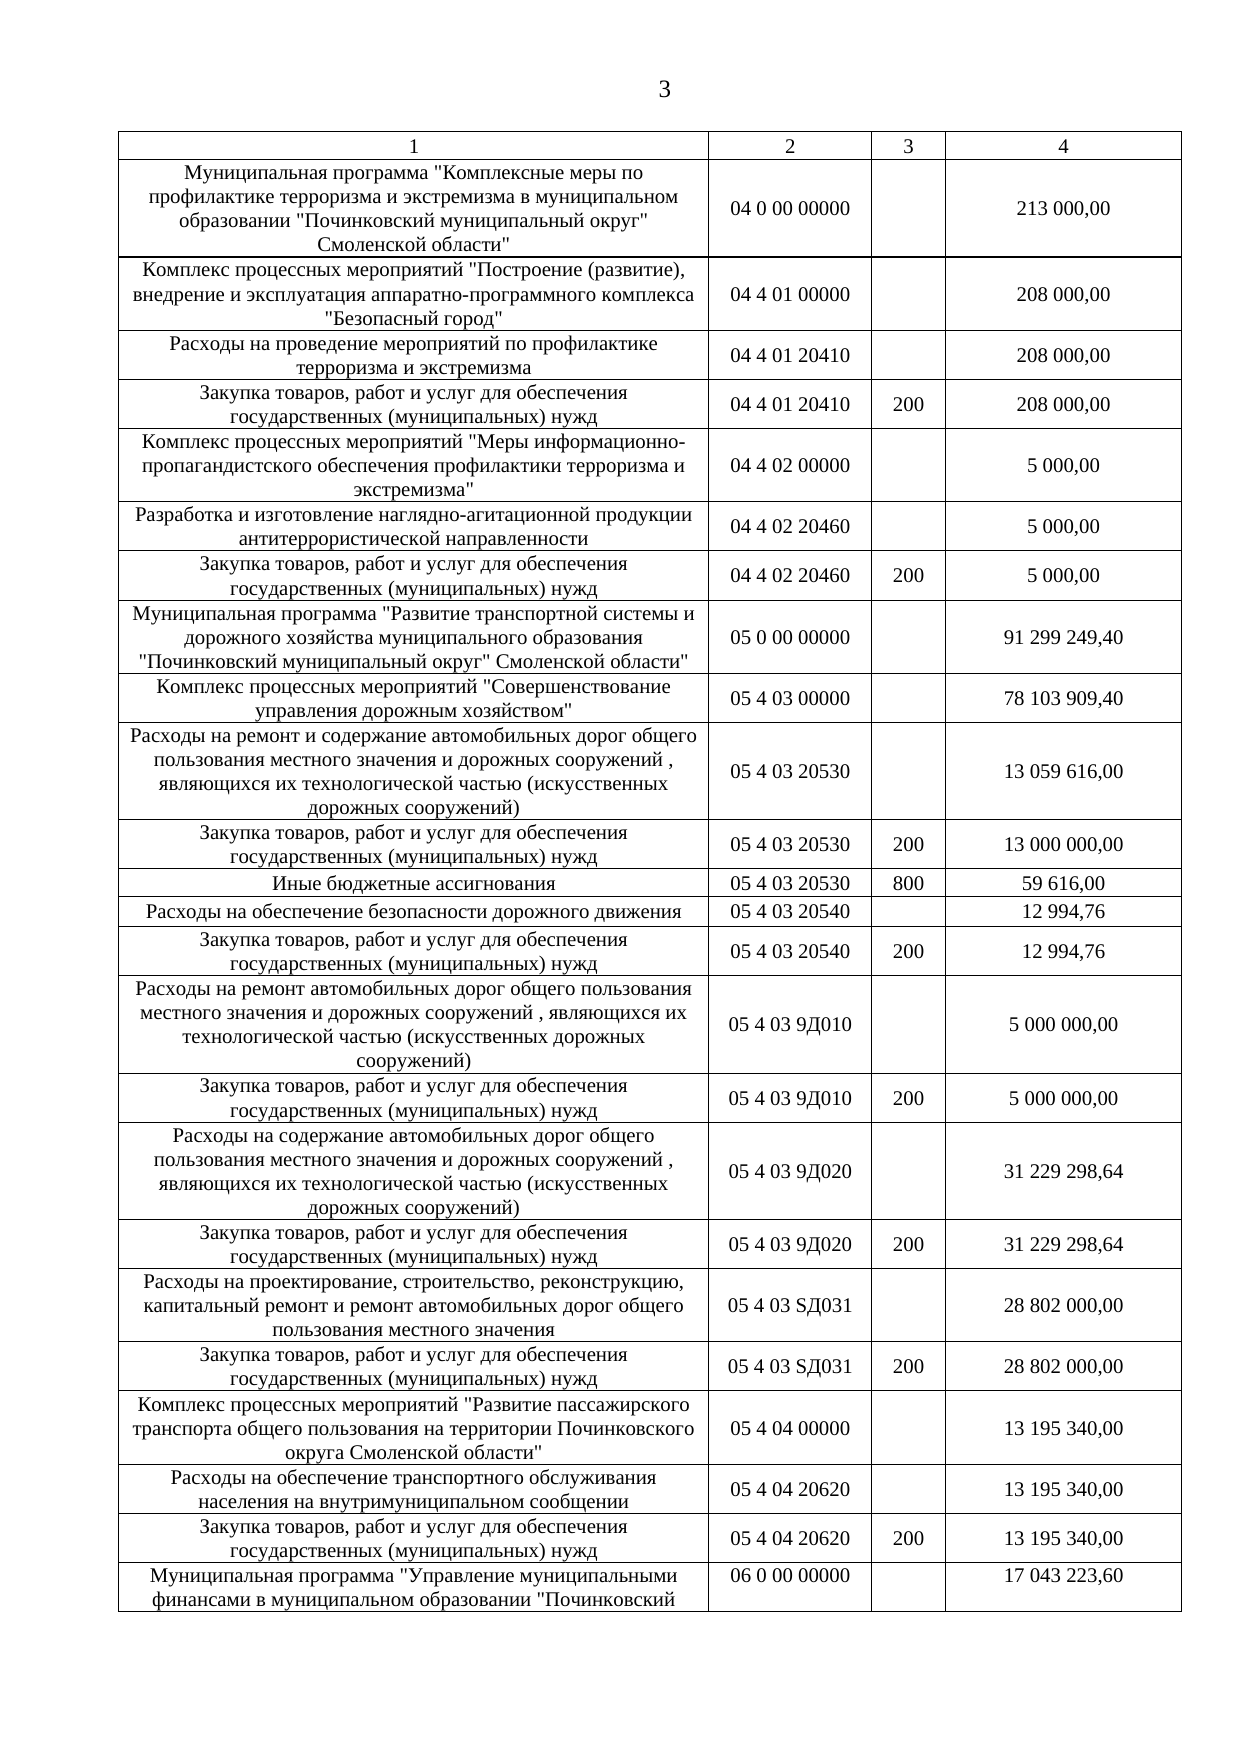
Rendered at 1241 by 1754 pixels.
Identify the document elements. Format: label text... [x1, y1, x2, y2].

table_cell Закупка товаров, работ и услуг для обеспечения государственных (муниципальных) нужд [119, 1074, 708, 1122]
table_cell 05 4 03 9Д010 [709, 976, 871, 1072]
table_cell 13 195 340,00 [946, 1465, 1181, 1513]
table_cell Закупка товаров, работ и услуг для обеспечения государственных (муниципальных) нужд [119, 551, 708, 599]
table_cell [872, 976, 945, 1072]
table_cell 13 000 000,00 [946, 820, 1181, 868]
table_cell Муниципальная программа "Комплексные меры по профилактике терроризма и экстремизма в муниципальном образовании "Починковский муниципальный округ" Смоленской области" [119, 160, 708, 256]
table_cell Комплекс процессных мероприятий "Меры информационно-пропагандистского обеспечения профилактики терроризма и экстремизма" [119, 429, 708, 501]
table_cell Расходы на ремонт и содержание автомобильных дорог общего пользования местного значения и дорожных сооружений , являющихся их технологической частью (искусственных дорожных сооружений) [119, 723, 708, 819]
table_cell [872, 723, 945, 819]
table_cell [872, 331, 945, 379]
table_cell 06 0 00 00000 [709, 1563, 871, 1611]
table_cell Разработка и изготовление наглядно-агитационной продукции антитеррористической направленности [119, 502, 708, 550]
table_cell 13 195 340,00 [946, 1514, 1181, 1562]
table_cell 200 [872, 1342, 945, 1390]
table_cell 05 4 04 00000 [709, 1391, 871, 1464]
table_cell 13 195 340,00 [946, 1391, 1181, 1464]
table_cell 213 000,00 [946, 160, 1181, 256]
table_cell 200 [872, 1220, 945, 1268]
table_cell 04 0 00 00000 [709, 160, 871, 256]
table_cell 31 229 298,64 [946, 1123, 1181, 1219]
table_cell 04 4 02 20460 [709, 502, 871, 550]
table_cell 208 000,00 [946, 258, 1181, 329]
table_cell 13 059 616,00 [946, 723, 1181, 819]
table_cell Закупка товаров, работ и услуг для обеспечения государственных (муниципальных) нужд [119, 380, 708, 428]
table_cell Комплекс процессных мероприятий "Развитие пассажирского транспорта общего пользования на территории Починковского округа Смоленской области" [119, 1391, 708, 1464]
table_cell 05 4 03 SД031 [709, 1269, 871, 1341]
table_cell 208 000,00 [946, 331, 1181, 379]
table_cell 05 4 04 20620 [709, 1465, 871, 1513]
table_cell 12 994,76 [946, 927, 1181, 975]
table_cell 04 4 01 00000 [709, 258, 871, 329]
table_cell 28 802 000,00 [946, 1269, 1181, 1341]
table_cell 05 4 03 9Д020 [709, 1123, 871, 1219]
table_cell Закупка товаров, работ и услуг для обеспечения государственных (муниципальных) нужд [119, 1220, 708, 1268]
table_cell 05 0 00 00000 [709, 601, 871, 673]
table_cell Расходы на ремонт автомобильных дорог общего пользования местного значения и дорожных сооружений , являющихся их технологической частью (искусственных дорожных сооружений) [119, 976, 708, 1072]
table_cell Расходы на содержание автомобильных дорог общего пользования местного значения и дорожных сооружений , являющихся их технологической частью (искусственных дорожных сооружений) [119, 1123, 708, 1219]
table_cell 04 4 01 20410 [709, 380, 871, 428]
table_cell 200 [872, 820, 945, 868]
table_cell 59 616,00 [946, 869, 1181, 896]
table_header 4 [946, 132, 1181, 159]
table_cell 200 [872, 927, 945, 975]
table_cell [872, 258, 945, 329]
table_cell [872, 674, 945, 722]
table_cell 200 [872, 380, 945, 428]
table_cell 200 [872, 1514, 945, 1562]
table_cell 05 4 03 9Д020 [709, 1220, 871, 1268]
table_cell 800 [872, 869, 945, 896]
table_cell 05 4 03 20540 [709, 927, 871, 975]
table_cell [872, 429, 945, 501]
table_header 2 [709, 132, 871, 159]
table_cell 05 4 03 SД031 [709, 1342, 871, 1390]
table_cell 05 4 03 00000 [709, 674, 871, 722]
table_cell 200 [872, 1074, 945, 1122]
table_cell 05 4 03 20530 [709, 820, 871, 868]
table_cell [872, 502, 945, 550]
table_cell 04 4 02 20460 [709, 551, 871, 599]
table_cell 208 000,00 [946, 380, 1181, 428]
table_cell 05 4 03 20540 [709, 897, 871, 926]
table_cell 04 4 02 00000 [709, 429, 871, 501]
table_cell 5 000,00 [946, 502, 1181, 550]
table_cell 5 000 000,00 [946, 976, 1181, 1072]
table_cell 200 [872, 551, 945, 599]
table_cell 17 043 223,60 [946, 1563, 1181, 1611]
table_cell 05 4 03 20530 [709, 869, 871, 896]
table_cell Расходы на обеспечение транспортного обслуживания населения на внутримуниципальном сообщении [119, 1465, 708, 1513]
table_cell [872, 1465, 945, 1513]
table_cell 12 994,76 [946, 897, 1181, 926]
table_cell [872, 897, 945, 926]
table_cell Муниципальная программа "Развитие транспортной системы и дорожного хозяйства муниципального образования "Починковский муниципальный округ" Смоленской области" [119, 601, 708, 673]
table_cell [119, 1563, 708, 1611]
table_cell [872, 1123, 945, 1219]
table_cell Расходы на проведение мероприятий по профилактике терроризма и экстремизма [119, 331, 708, 379]
table_cell Закупка товаров, работ и услуг для обеспечения государственных (муниципальных) нужд [119, 820, 708, 868]
table_cell 28 802 000,00 [946, 1342, 1181, 1390]
table_cell [872, 1391, 945, 1464]
table_header 1 [119, 132, 708, 159]
table_cell Комплекс процессных мероприятий "Совершенствование управления дорожным хозяйством" [119, 674, 708, 722]
table_cell 5 000,00 [946, 551, 1181, 599]
table_cell Расходы на обеспечение безопасности дорожного движения [119, 897, 708, 926]
table_cell [872, 1563, 945, 1611]
table_cell Комплекс процессных мероприятий "Построение (развитие), внедрение и эксплуатация аппаратно-программного комплекса "Безопасный город" [119, 258, 708, 329]
table_cell 91 299 249,40 [946, 601, 1181, 673]
table_cell Расходы на проектирование, строительство, реконструкцию, капитальный ремонт и ремонт автомобильных дорог общего пользования местного значения [119, 1269, 708, 1341]
table_cell [872, 160, 945, 256]
table_cell 5 000,00 [946, 429, 1181, 501]
table_cell 5 000 000,00 [946, 1074, 1181, 1122]
table_cell 05 4 04 20620 [709, 1514, 871, 1562]
table_header 3 [872, 132, 945, 159]
table_cell Иные бюджетные ассигнования [119, 869, 708, 896]
table_cell 31 229 298,64 [946, 1220, 1181, 1268]
table_cell 05 4 03 20530 [709, 723, 871, 819]
table_cell [872, 601, 945, 673]
table_cell Закупка товаров, работ и услуг для обеспечения государственных (муниципальных) нужд [119, 927, 708, 975]
table_cell 05 4 03 9Д010 [709, 1074, 871, 1122]
table_cell 04 4 01 20410 [709, 331, 871, 379]
table_cell Закупка товаров, работ и услуг для обеспечения государственных (муниципальных) нужд [119, 1514, 708, 1562]
table_cell [872, 1269, 945, 1341]
table_cell Закупка товаров, работ и услуг для обеспечения государственных (муниципальных) нужд [119, 1342, 708, 1390]
table_cell 78 103 909,40 [946, 674, 1181, 722]
